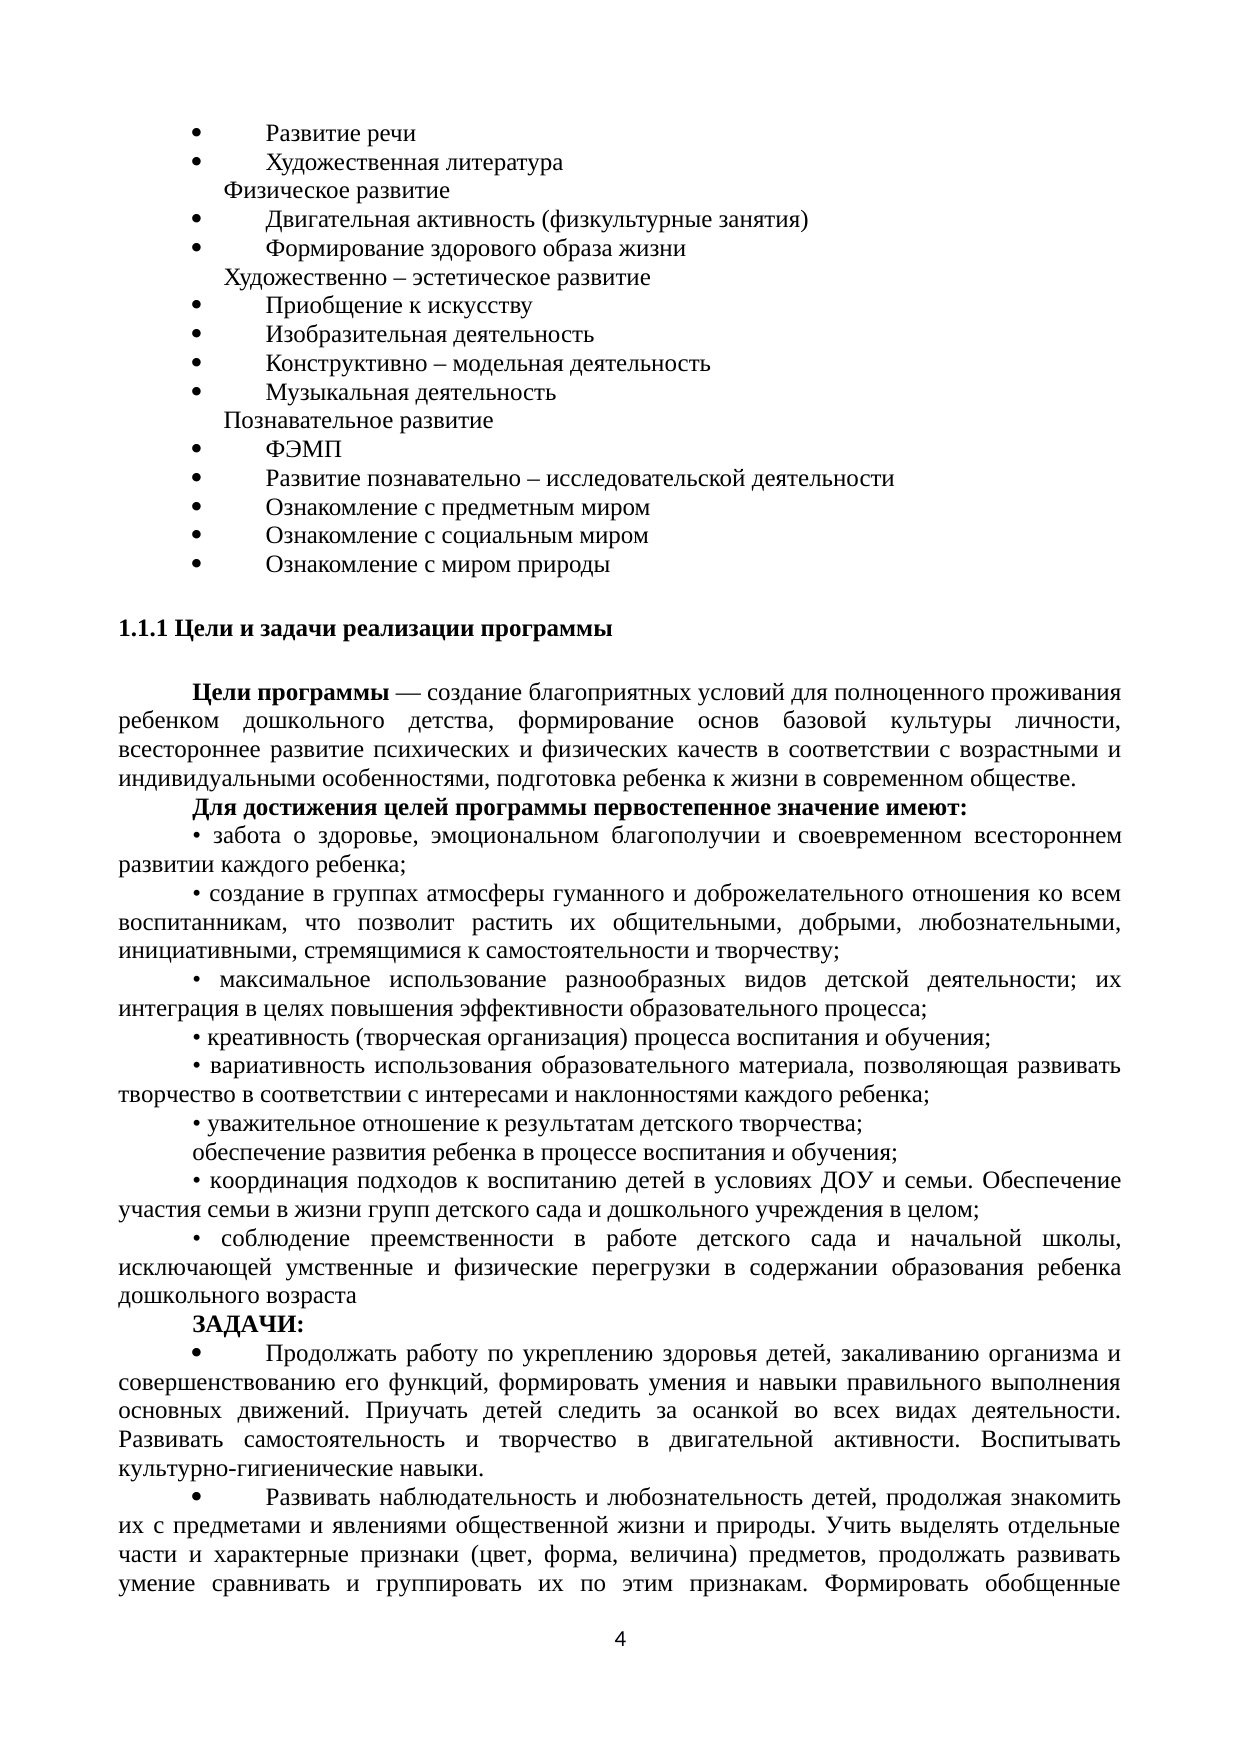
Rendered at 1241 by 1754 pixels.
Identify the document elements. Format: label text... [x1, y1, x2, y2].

text Художественно – эстетическое развитие [118, 262, 1122, 291]
text 1.1.1 Цели и задачи реализации программы [118, 613, 1122, 641]
text •​ создание в группах атмосферы гуманного и доброжелательного отношения ко всем воспитанникам, что позволит растить их общительными, добрыми, любознательными, инициативными, стремящимися к самостоятельности и творчеству; [118, 878, 1122, 964]
text •​ максимальное использование разнообразных видов детской деятельности; их интеграция в целях повышения эффективности образовательного процесса; [118, 964, 1122, 1022]
list ФЭМП [118, 434, 1122, 463]
list Двигательная активность (физкультурные занятия) [118, 204, 1122, 233]
list Формирование здорового образа жизни [118, 233, 1122, 262]
text Физическое развитие [118, 176, 1122, 204]
list Художественная литература [118, 147, 1122, 176]
list Ознакомление с социальным миром [118, 521, 1122, 549]
text •​ креативность (творческая организация) процесса воспитания и обучения; [118, 1022, 1122, 1050]
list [118, 1482, 1122, 1597]
text •​ уважительное отношение к результатам детского творчества; [118, 1108, 1122, 1137]
text Цели программы — создание благоприятных условий для полноценного проживания ребенком дошкольного детства, формирование основ базовой культуры личности, всестороннее развитие психических и фи​зических качеств в соответствии с возрастными и индивидуальными особен​ностями, подготовка ребенка к жизни в современном обществе. [118, 677, 1122, 792]
list Конструктивно – модельная деятельность [118, 348, 1122, 377]
list Развитие познавательно – исследовательской деятельности [118, 463, 1122, 492]
text обеспечение развития ребенка в процессе воспитания и обучения; [118, 1137, 1122, 1165]
list Ознакомление с предметным миром [118, 492, 1122, 521]
text Познавательное развитие [118, 406, 1122, 434]
list Музыкальная деятельность [118, 377, 1122, 406]
text •​ соблюдение преемственности в работе детского сада и начальной школы, исключающей умственные и физические перегрузки в содержании образования ребенка дошкольного возраста [118, 1223, 1122, 1309]
list Продолжать работу по укреплению здоровья детей, закаливанию организма и совершенствованию его функций, формировать умения и навыки правильного выполнения основных движений. Приучать детей следить за осанкой во всех видах деятельности. Развивать самостоятельность и творчество в двигательной активности. Воспитывать культурно-гигиенические навыки. [118, 1338, 1122, 1482]
list Приобщение к искусству [118, 291, 1122, 319]
text •​ координация подходов к воспитанию детей в условиях ДОУ и семьи. Обеспечение участия семьи в жизни групп детского сада и дошкольного учреждения в целом; [118, 1165, 1122, 1223]
text Для достижения целей программы первостепенное значение имеют: [118, 792, 1122, 820]
text ЗАДАЧИ: [118, 1309, 1122, 1338]
list Изобразительная деятельность [118, 319, 1122, 348]
text •​ вариативность использования образовательного материала, позволяющая развивать творчество в соответствии с интересами и наклонностями каждого ребенка; [118, 1050, 1122, 1108]
list Ознакомление с миром природы [118, 549, 1122, 578]
list Развитие речи [118, 118, 1122, 147]
text •​ забота о здоровье, эмоциональном благополучии и своевременном все​стороннем развитии каждого ребенка; [118, 820, 1122, 878]
